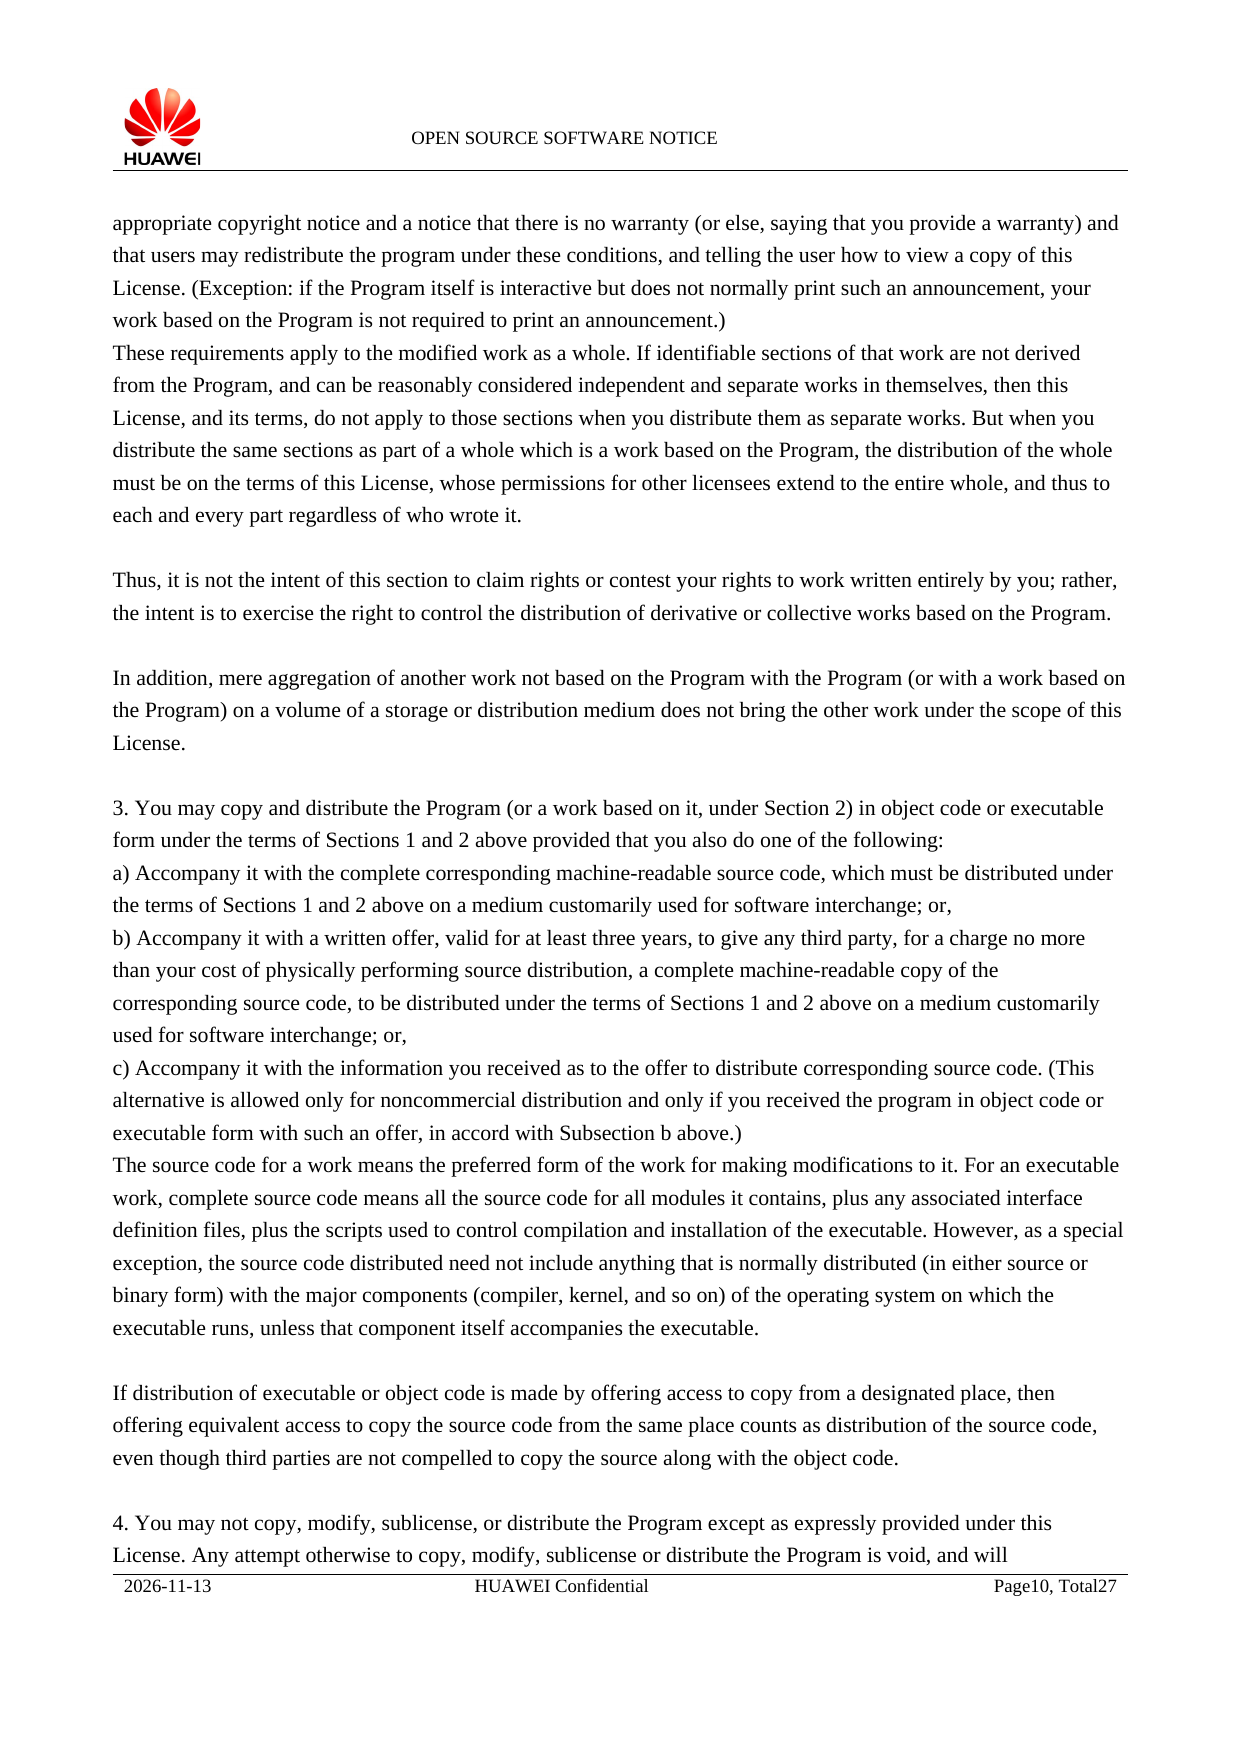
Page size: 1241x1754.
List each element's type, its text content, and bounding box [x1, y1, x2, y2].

picture [124, 88, 201, 165]
